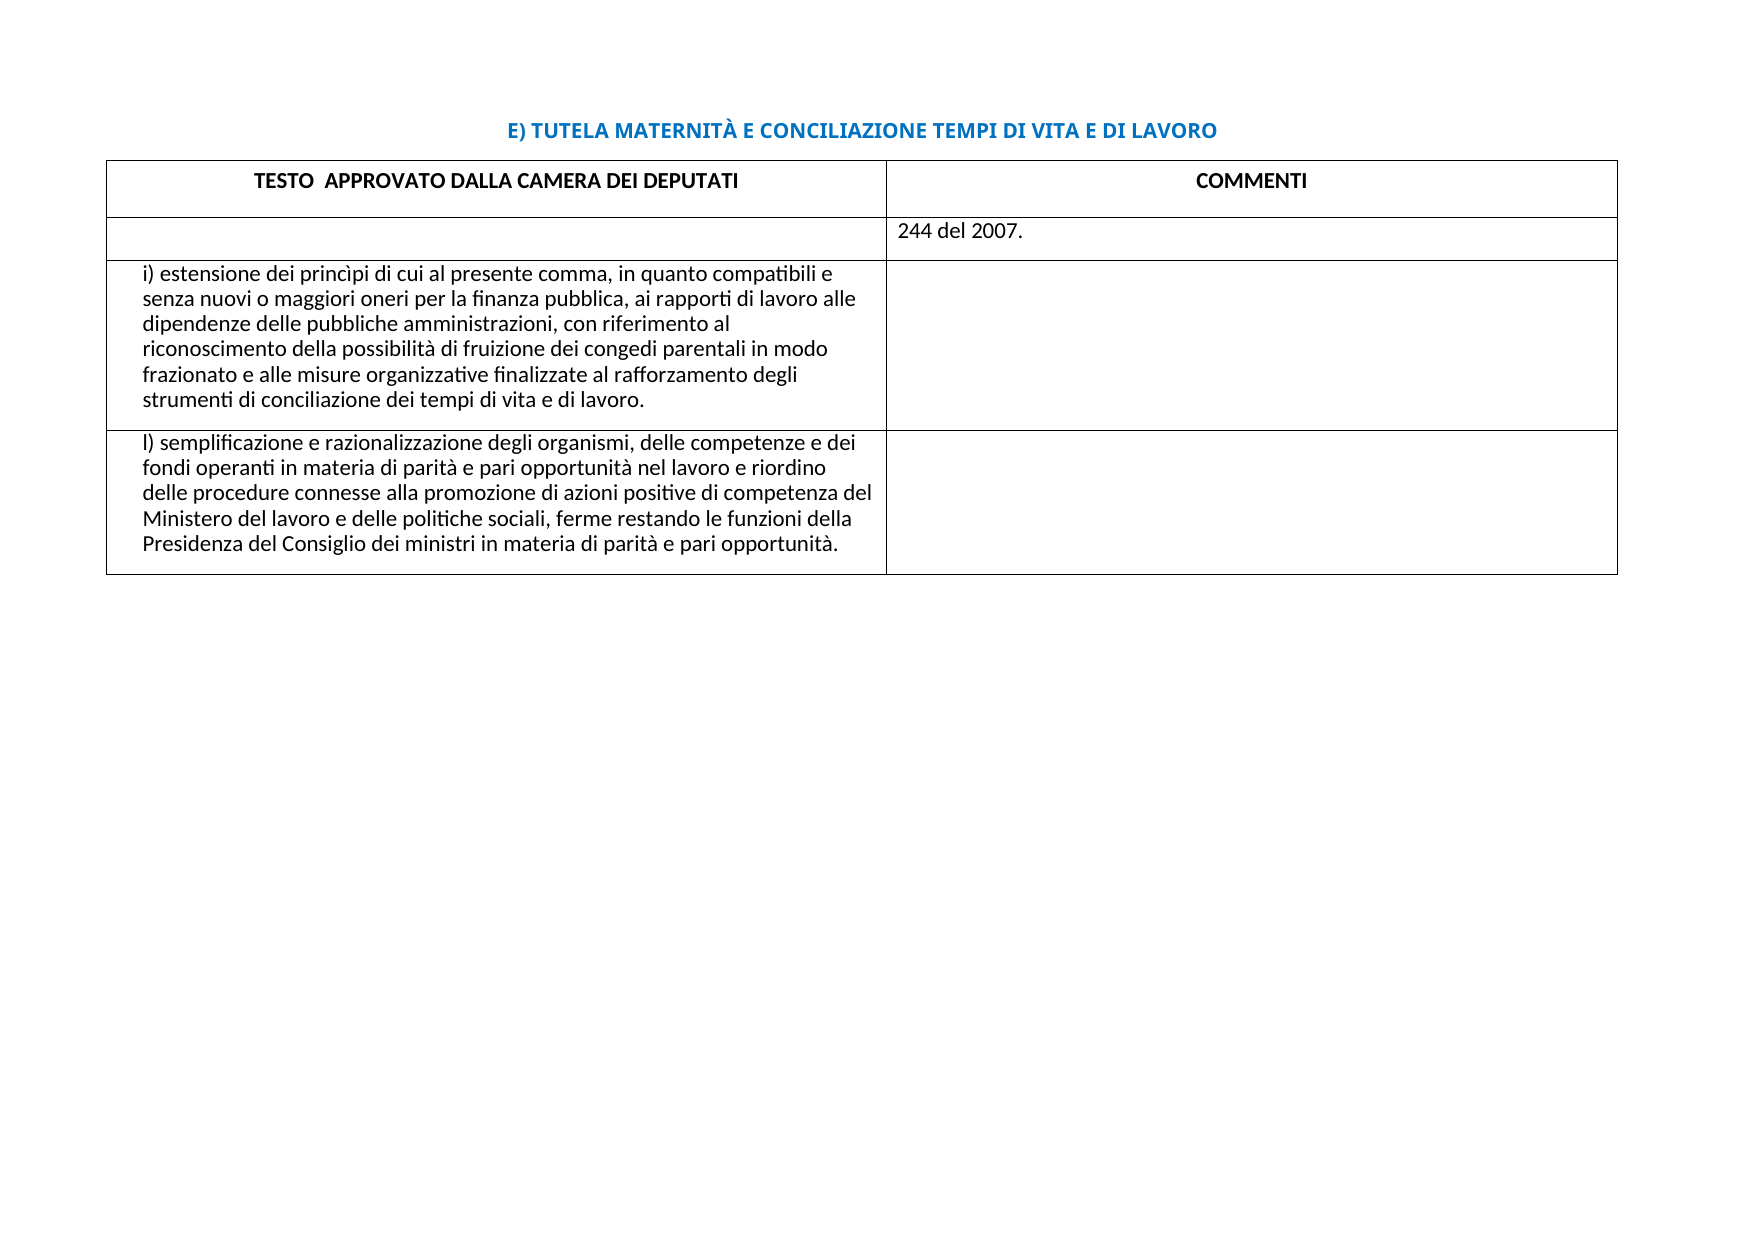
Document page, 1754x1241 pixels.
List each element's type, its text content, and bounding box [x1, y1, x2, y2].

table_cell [887, 218, 1617, 260]
table_cell l) semplificazione e razionalizzazione degli organismi, delle competenze e dei fondi operanti in materia di parità e pari opportunità nel lavoro e riordino delle procedure connesse alla promozione di azioni positive di competenza del Ministero del lavoro e delle politiche sociali, ferme restando le funzioni della Presidenza del Consiglio dei ministri in materia di parità e pari opportunità. [107, 431, 886, 574]
table_cell i) estensione dei princìpi di cui al presente comma, in quanto compatibili e senza nuovi o maggiori oneri per la finanza pubblica, ai rapporti di lavoro alle dipendenze delle pubbliche amministrazioni, con riferimento al riconoscimento della possibilità di fruizione dei congedi parentali in modo frazionato e alle misure organizzative finalizzate al rafforzamento degli strumenti di conciliazione dei tempi di vita e di lavoro. [107, 261, 886, 430]
table_header E) TUTELA MATERNITÀ E CONCILIAZIONE TEMPI DI VITA E DI LAVORO [107, 118, 1618, 160]
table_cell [107, 218, 886, 260]
table_cell COMMENTI [887, 161, 1617, 217]
table_cell [887, 431, 1617, 574]
table_cell TESTO APPROVATO DALLA CAMERA DEI DEPUTATI [107, 161, 886, 217]
table_cell [887, 261, 1617, 430]
